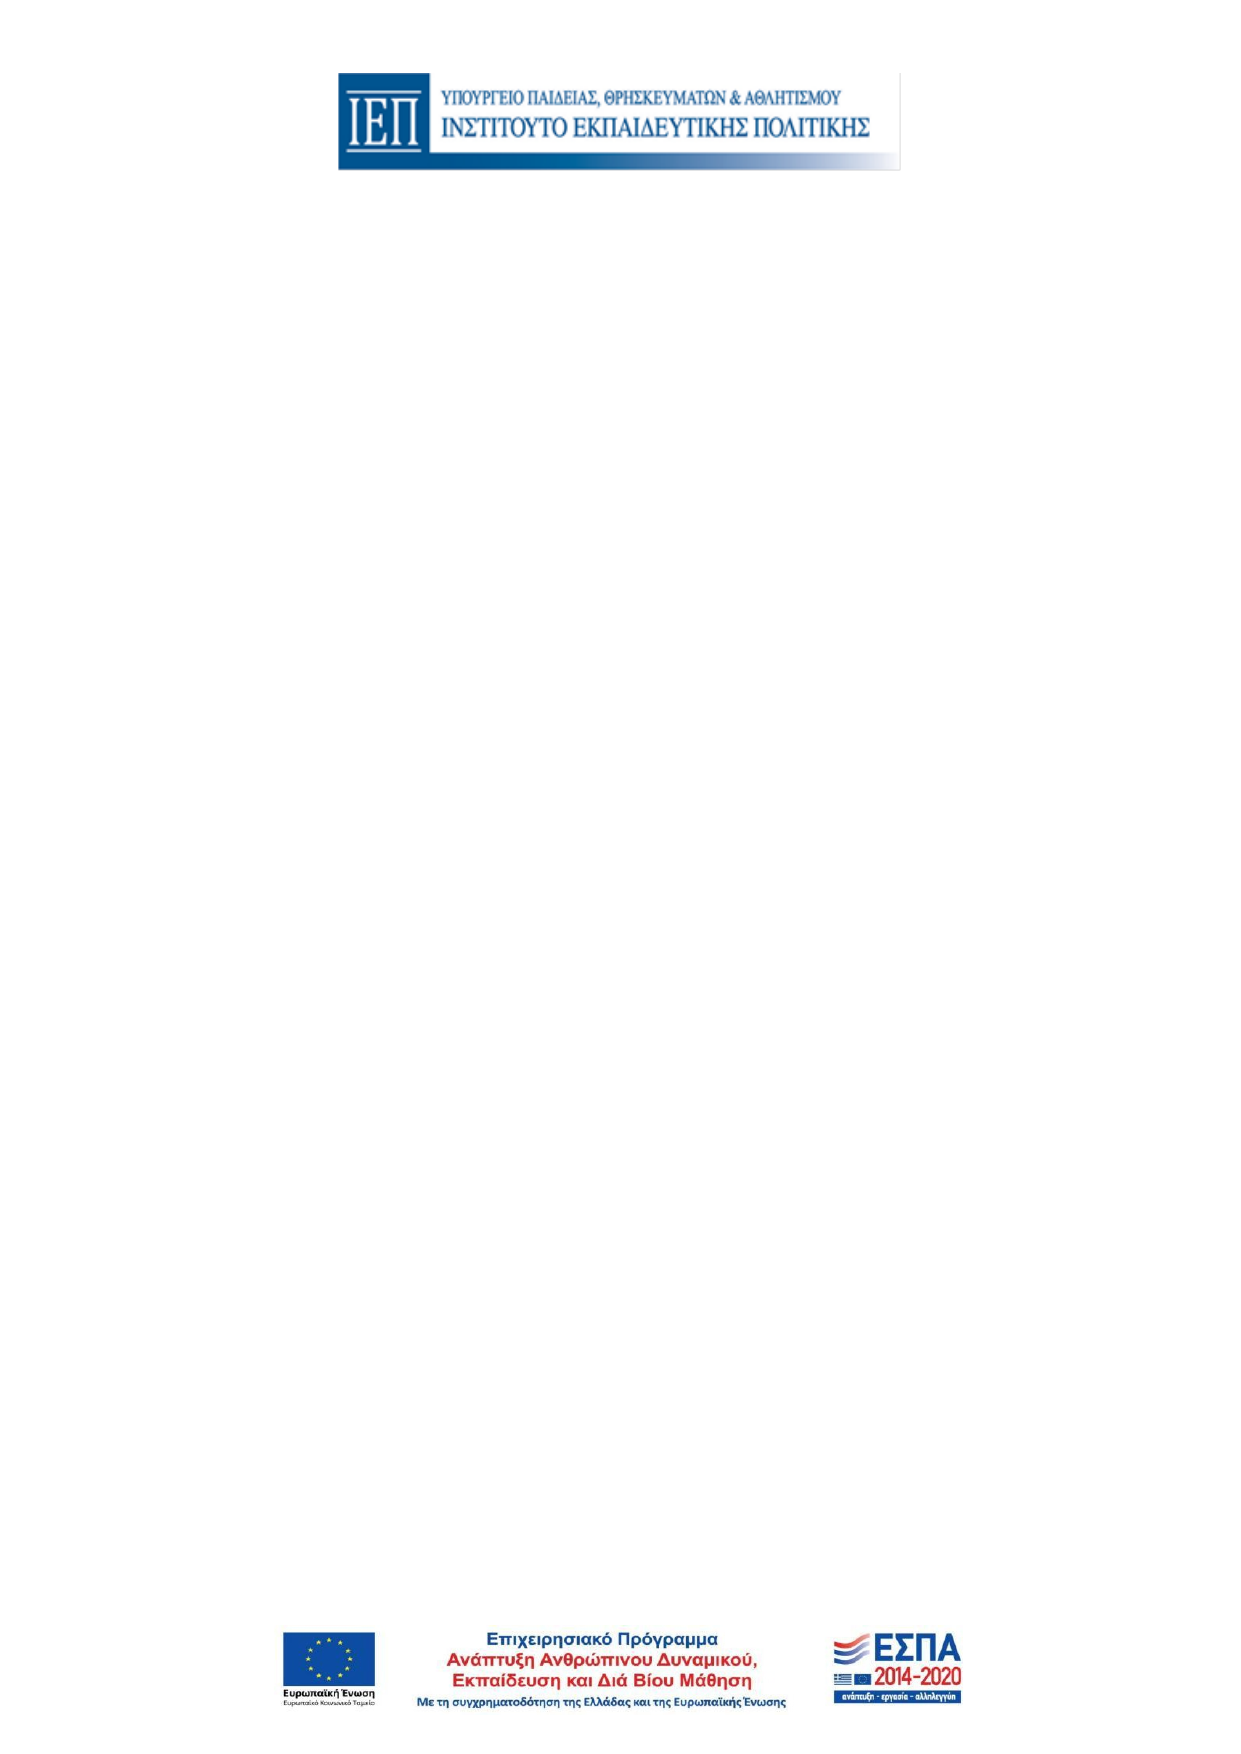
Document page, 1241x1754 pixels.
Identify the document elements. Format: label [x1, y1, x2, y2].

picture [273, 1625, 964, 1715]
picture [338, 73, 902, 172]
